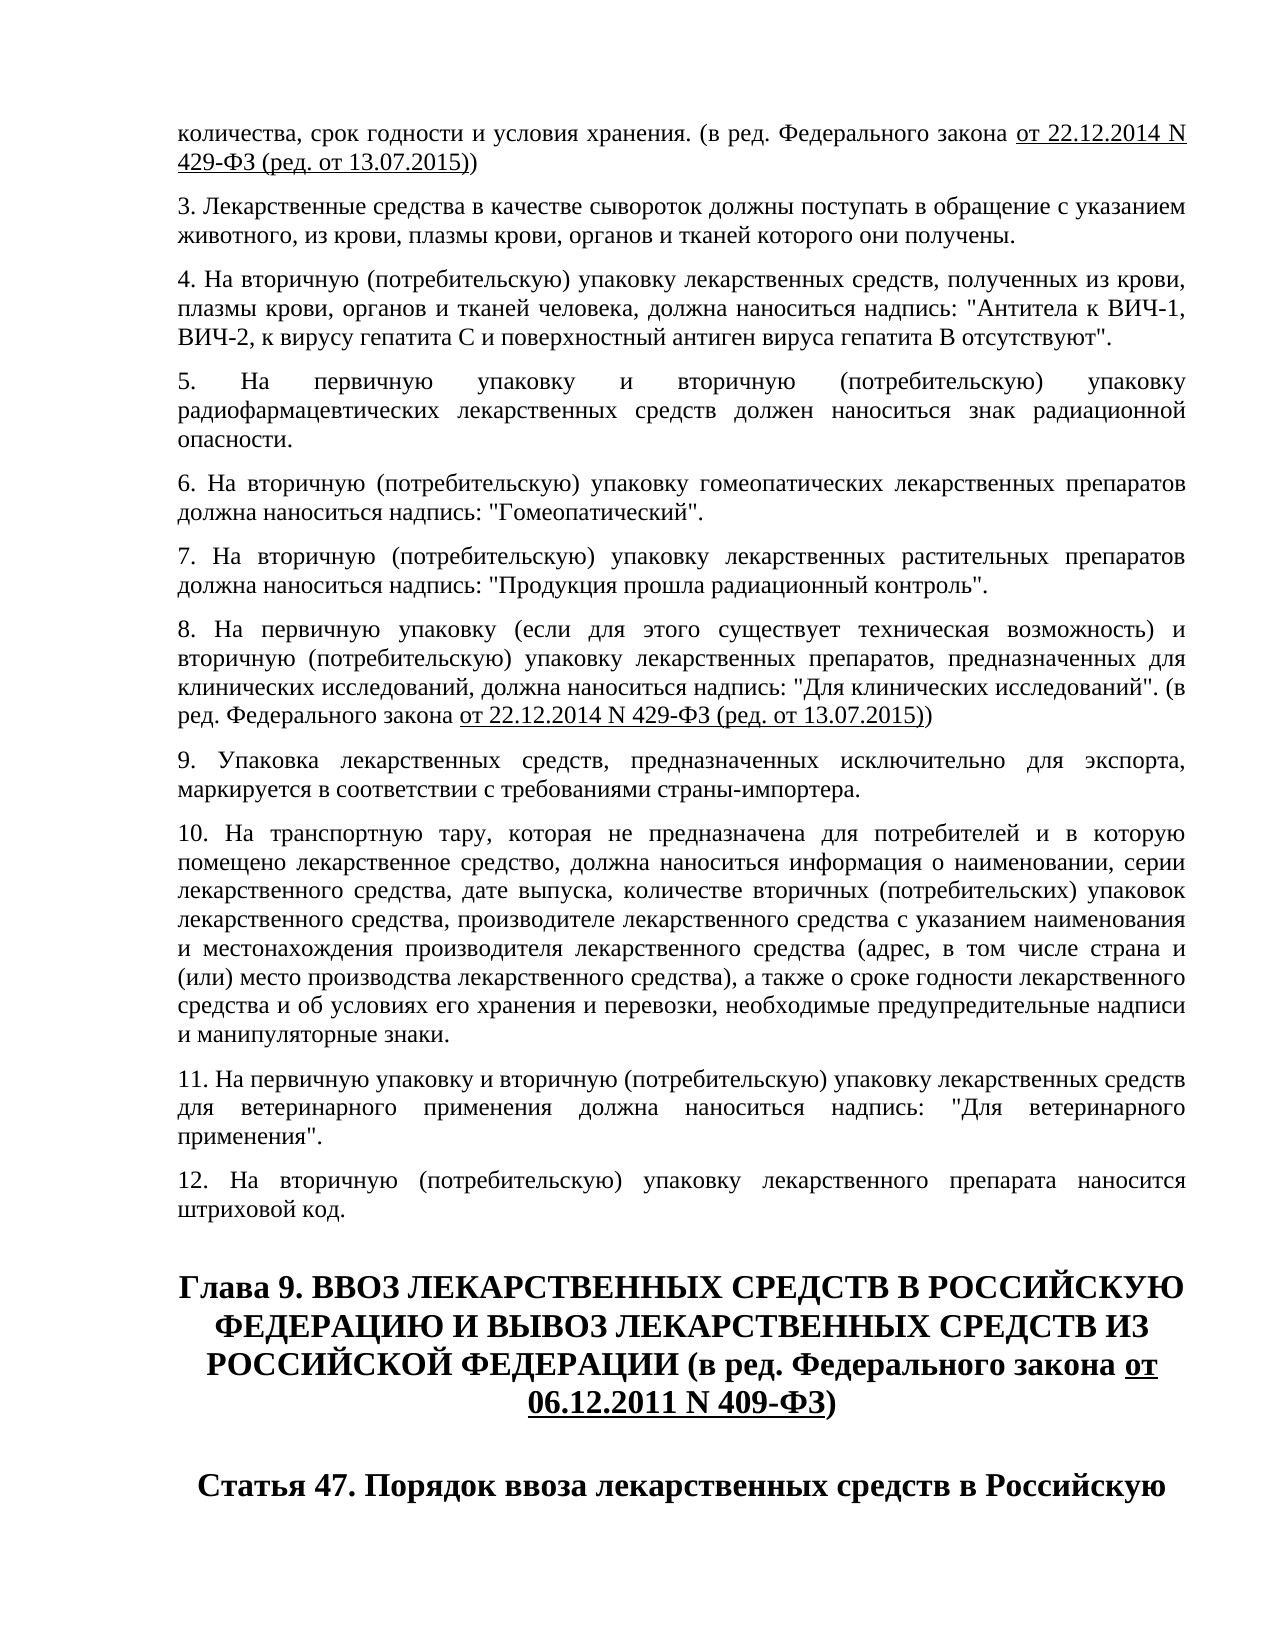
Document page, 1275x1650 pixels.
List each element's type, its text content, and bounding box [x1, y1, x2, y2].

text 9. Упаковка лекарственных средств, предназначенных исключительно для экспорта, маркируется в соответствии с требованиями страны-импортера. [177, 745, 1186, 802]
text 12. На вторичную (потребительскую) упаковку лекарственного препарата наносится штриховой код. [177, 1166, 1186, 1223]
text 4. На вторичную (потребительскую) упаковку лекарственных средств, полученных из крови, плазмы крови, органов и тканей человека, должна наноситься надпись: "Антитела к ВИЧ-1, ВИЧ-2, к вирусу гепатита С и поверхностный антиген вируса гепатита В отсутствуют". [177, 264, 1186, 351]
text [177, 1465, 1186, 1503]
text 5. На первичную упаковку и вторичную (потребительскую) упаковку радиофармацевтических лекарственных средств должен наноситься знак радиационной опасности. [177, 366, 1186, 452]
text 11. На первичную упаковку и вторичную (потребительскую) упаковку лекарственных средств для ветеринарного применения должна наноситься надпись: "Для ветеринарного применения". [177, 1064, 1186, 1150]
text 3. Лекарственные средства в качестве сывороток должны поступать в обращение с указанием животного, из крови, плазмы крови, органов и тканей которого они получены. [177, 191, 1186, 249]
text 6. На вторичную (потребительскую) упаковку гомеопатических лекарственных препаратов должна наноситься надпись: "Гомеопатический". [177, 468, 1186, 526]
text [177, 118, 1186, 176]
text 7. На вторичную (потребительскую) упаковку лекарственных растительных препаратов должна наноситься надпись: "Продукция прошла радиационный контроль". [177, 541, 1186, 599]
text Глава 9. ВВОЗ ЛЕКАРСТВЕННЫХ СРЕДСТВ В РОССИЙСКУЮ ФЕДЕРАЦИЮ И ВЫВОЗ ЛЕКАРСТВЕННЫХ СРЕДСТВ ИЗ РОССИЙСКОЙ ФЕДЕРАЦИИ (в ред. Федерального закона от 06.12.2011 N 409-ФЗ) [177, 1267, 1186, 1421]
text 10. На транспортную тару, которая не предназначена для потребителей и в которую помещено лекарственное средство, должна наноситься информация о наименовании, серии лекарственного средства, дате выпуска, количестве вторичных (потребительских) упаковок лекарственного средства, производителе лекарственного средства с указанием наименования и местонахождения производителя лекарственного средства (адрес, в том числе страна и (или) место производства лекарственного средства), а также о сроке годности лекарственного средства и об условиях его хранения и перевозки, необходимые предупредительные надписи и манипуляторные знаки. [177, 818, 1186, 1048]
text 8. На первичную упаковку (если для этого существует техническая возможность) и вторичную (потребительскую) упаковку лекарственных препаратов, предназначенных для клинических исследований, должна наноситься надпись: "Для клинических исследований". (в ред. Федерального закона от 22.12.2014 N 429-ФЗ (ред. от 13.07.2015)) [177, 614, 1186, 729]
